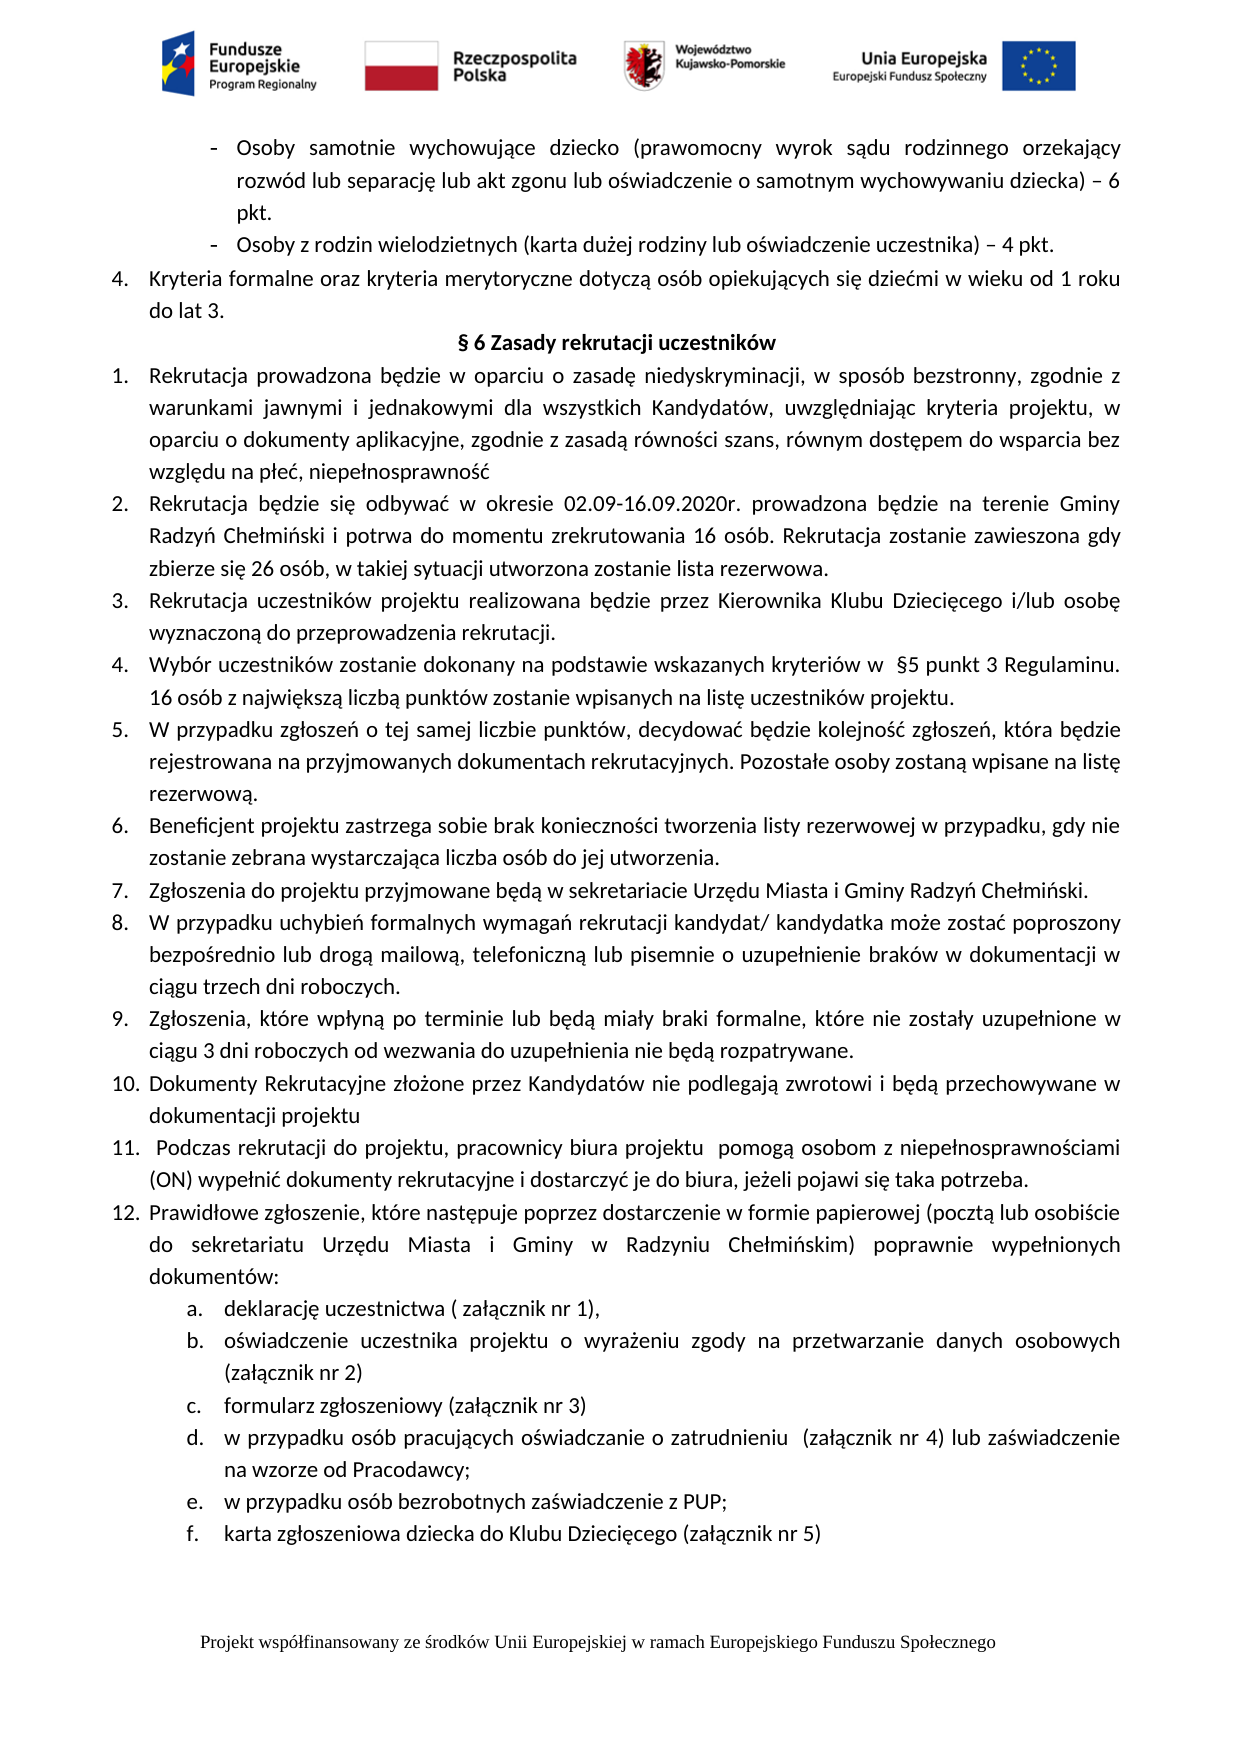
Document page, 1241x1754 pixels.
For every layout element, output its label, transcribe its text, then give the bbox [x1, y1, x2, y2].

list Prawidłowe zgłoszenie, które następuje poprzez dostarczenie w formie papierowej (pocztą lub osobiście do sekretariatu Urzędu Miasta i Gminy w Radzyniu Chełmińskim) poprawnie wypełnionych dokumentów: [111, 1198, 1122, 1290]
list W przypadku uchybień formalnych wymagań rekrutacji kandydat/ kandydatka może zostać poproszony bezpośrednio lub drogą mailową, telefoniczną lub pisemnie o uzupełnienie braków w dokumentacji w ciągu trzech dni roboczych. [111, 908, 1122, 1000]
list Osoby samotnie wychowujące dziecko (prawomocny wyrok sądu rodzinnego orzekający rozwód lub separację lub akt zgonu lub oświadczenie o samotnym wychowywaniu dziecka) – 6 pkt. [207, 133, 1122, 226]
list W przypadku zgłoszeń o tej samej liczbie punktów, decydować będzie kolejność zgłoszeń, która będzie rejestrowana na przyjmowanych dokumentach rekrutacyjnych. Pozostałe osoby zostaną wpisane na listę rezerwową. [111, 715, 1122, 807]
list Kryteria formalne oraz kryteria merytoryczne dotyczą osób opiekujących się dziećmi w wieku od 1 roku do lat 3. [111, 264, 1122, 324]
list Osoby z rodzin wielodzietnych (karta dużej rodziny lub oświadczenie uczestnika) – 4 pkt. [207, 231, 1122, 260]
list Zgłoszenia do projektu przyjmowane będą w sekretariacie Urzędu Miasta i Gminy Radzyń Chełmiński. [111, 876, 1122, 904]
list formularz zgłoszeniowy (załącznik nr 3) [186, 1391, 1122, 1419]
list karta zgłoszeniowa dziecka do Klubu Dziecięcego (załącznik nr 5) [186, 1519, 1122, 1547]
list Podczas rekrutacji do projektu, pracownicy biura projektu pomogą osobom z niepełnosprawnościami (ON) wypełnić dokumenty rekrutacyjne i dostarczyć je do biura, jeżeli pojawi się taka potrzeba. [111, 1133, 1122, 1193]
list w przypadku osób bezrobotnych zaświadczenie z PUP; [186, 1487, 1122, 1515]
text § 6 Zasady rekrutacji uczestników [111, 328, 1122, 357]
list oświadczenie uczestnika projektu o wyrażeniu zgody na przetwarzanie danych osobowych (załącznik nr 2) [186, 1326, 1122, 1387]
list Zgłoszenia, które wpłyną po terminie lub będą miały braki formalne, które nie zostały uzupełnione w ciągu 3 dni roboczych od wezwania do uzupełnienia nie będą rozpatrywane. [111, 1004, 1122, 1065]
list Wybór uczestników zostanie dokonany na podstawie wskazanych kryteriów w §5 punkt 3 Regulaminu. 16 osób z największą liczbą punktów zostanie wpisanych na listę uczestników projektu. [111, 650, 1122, 711]
list w przypadku osób pracujących oświadczanie o zatrudnieniu (załącznik nr 4) lub zaświadczenie na wzorze od Pracodawcy; [186, 1423, 1122, 1483]
list Rekrutacja będzie się odbywać w okresie 02.09-16.09.2020r. prowadzona będzie na terenie Gminy Radzyń Chełmiński i potrwa do momentu zrekrutowania 16 osób. Rekrutacja zostanie zawieszona gdy zbierze się 26 osób, w takiej sytuacji utworzona zostanie lista rezerwowa. [111, 489, 1122, 582]
picture [146, 14, 1092, 112]
list Rekrutacja prowadzona będzie w oparciu o zasadę niedyskryminacji, w sposób bezstronny, zgodnie z warunkami jawnymi i jednakowymi dla wszystkich Kandydatów, uwzględniając kryteria projektu, w oparciu o dokumenty aplikacyjne, zgodnie z zasadą równości szans, równym dostępem do wsparcia bez względu na płeć, niepełnosprawność [111, 361, 1122, 485]
list deklarację uczestnictwa ( załącznik nr 1), [186, 1294, 1122, 1322]
list Rekrutacja uczestników projektu realizowana będzie przez Kierownika Klubu Dziecięcego i/lub osobę wyznaczoną do przeprowadzenia rekrutacji. [111, 586, 1122, 646]
list Dokumenty Rekrutacyjne złożone przez Kandydatów nie podlegają zwrotowi i będą przechowywane w dokumentacji projektu [111, 1069, 1122, 1129]
list Beneficjent projektu zastrzega sobie brak konieczności tworzenia listy rezerwowej w przypadku, gdy nie zostanie zebrana wystarczająca liczba osób do jej utworzenia. [111, 811, 1122, 872]
